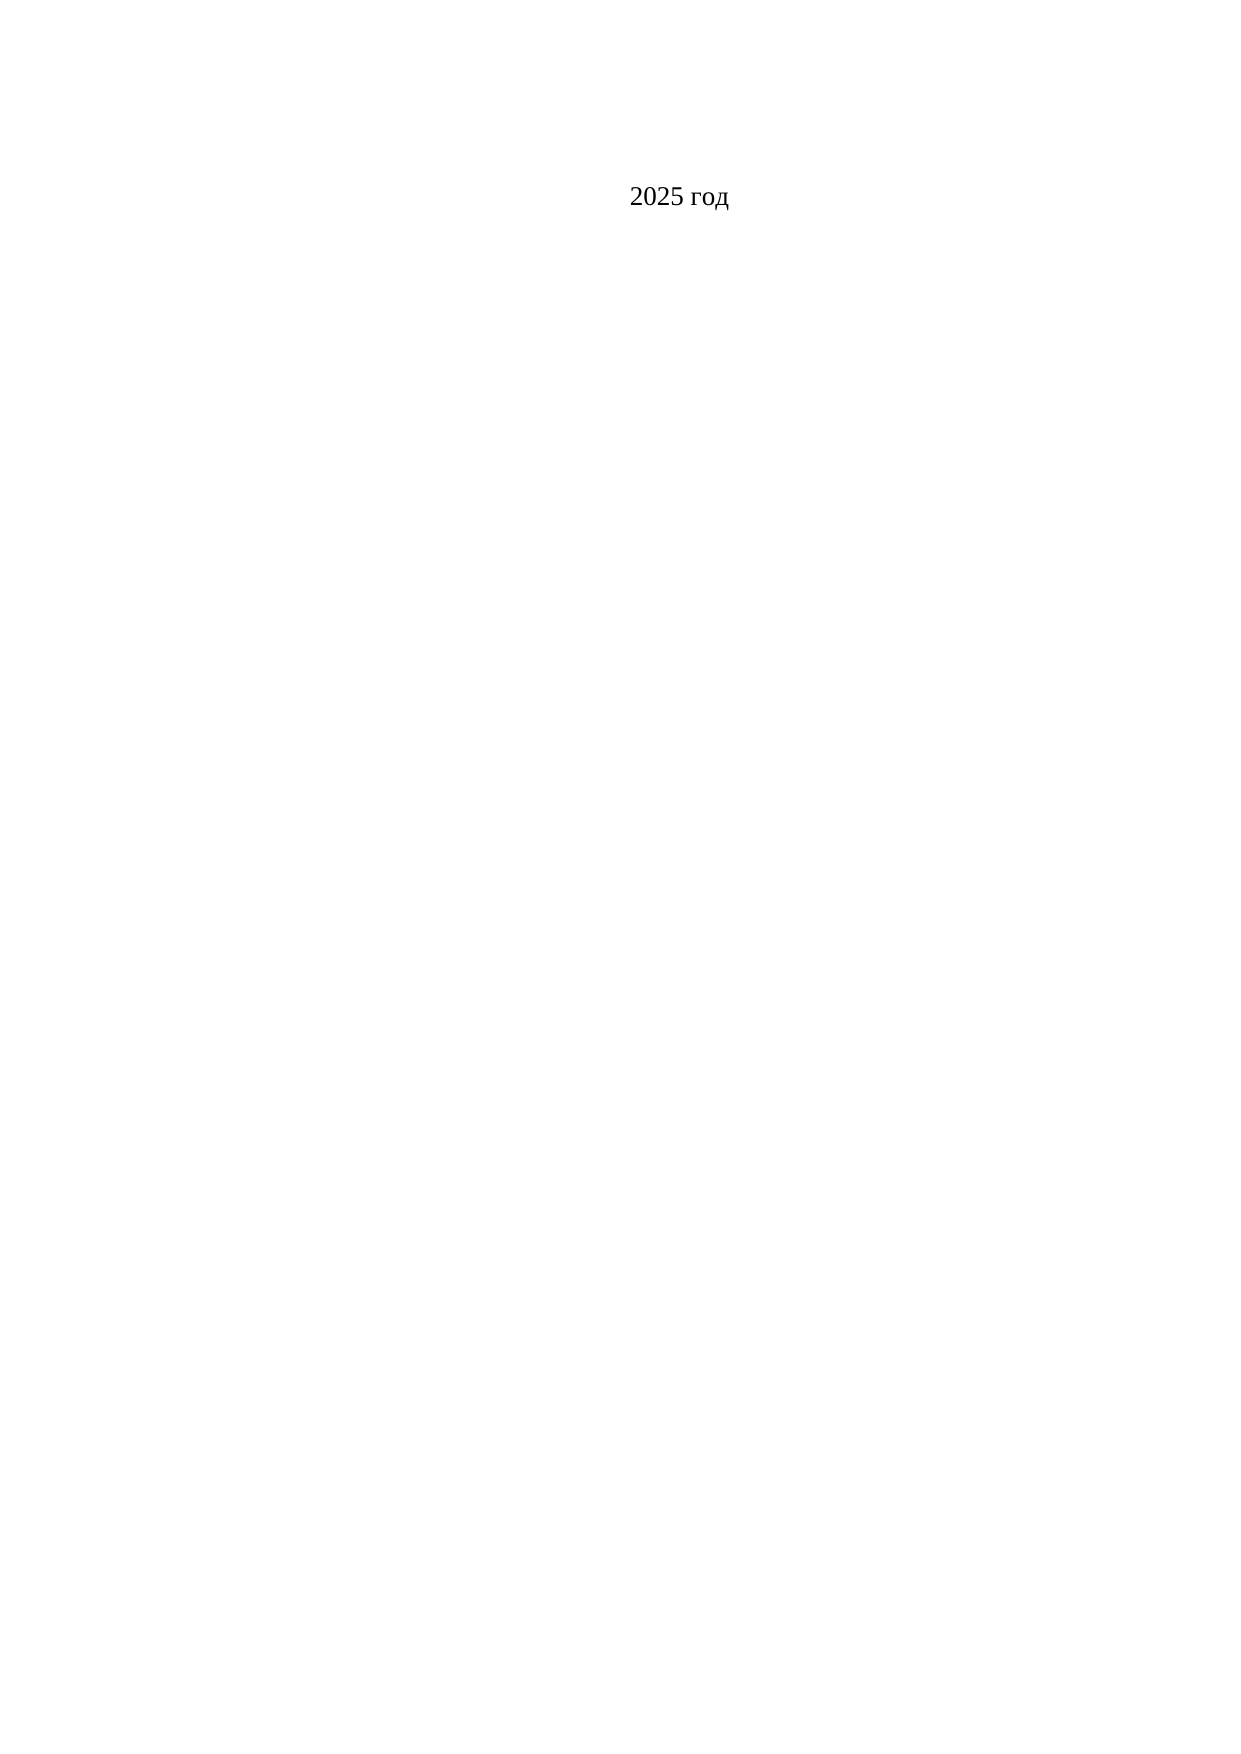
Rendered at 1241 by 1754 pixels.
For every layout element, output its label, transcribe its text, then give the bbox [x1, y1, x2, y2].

text 2025 год [177, 180, 1181, 212]
